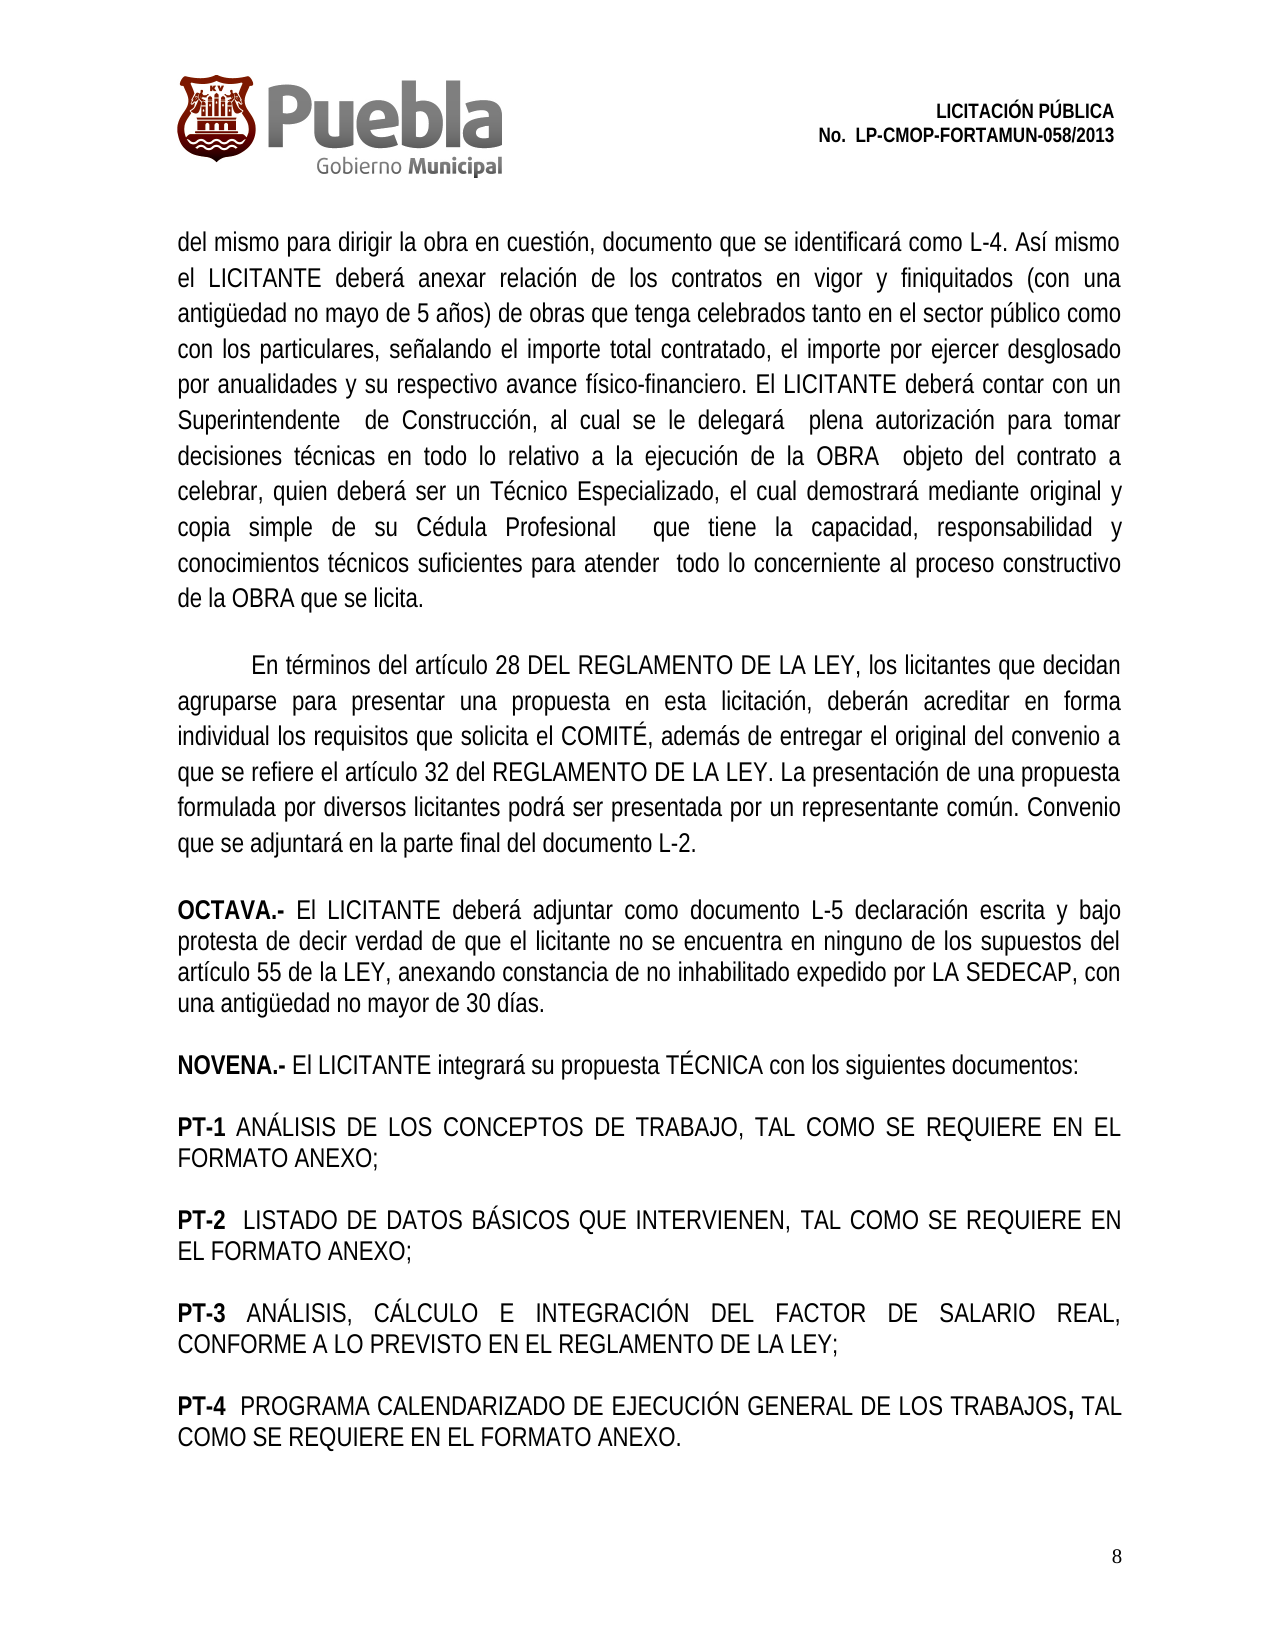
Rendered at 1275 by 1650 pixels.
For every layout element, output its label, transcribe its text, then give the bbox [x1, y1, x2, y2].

picture [177, 75, 502, 178]
text OCTAVA.- El LICITANTE deberá adjuntar como documento L-5 declaración escrita y bajo protesta de decir verdad de que el licitante no se encuentra en ninguno de los supuestos del artículo 55 de la LEY, anexando constancia de no inhabilitado expedido por LA SEDECAP, con una antigüedad no mayor de 30 días. [177, 894, 1122, 1018]
text PT-3 ANÁLISIS, CÁLCULO E INTEGRACIÓN DEL FACTOR DE SALARIO REAL, CONFORME A LO PREVISTO EN EL REGLAMENTO DE LA LEY; [177, 1297, 1122, 1359]
text NOVENA.- El LICITANTE integrará su propuesta TÉCNICA con los siguientes documentos: [177, 1049, 1122, 1080]
text PT-2 LISTADO DE DATOS BÁSICOS QUE INTERVIENEN, TAL COMO SE REQUIERE EN EL FORMATO ANEXO; [177, 1204, 1122, 1266]
text PT-1 ANÁLISIS DE LOS CONCEPTOS DE TRABAJO, TAL COMO SE REQUIERE EN EL FORMATO ANEXO; [177, 1111, 1122, 1173]
text PT-4 PROGRAMA CALENDARIZADO DE EJECUCIÓN GENERAL DE LOS TRABAJOS, TAL COMO SE REQUIERE EN EL FORMATO ANEXO. [177, 1391, 1122, 1453]
text En términos del artículo 28 DEL REGLAMENTO DE LA LEY, los licitantes que decidan agruparse para presentar una propuesta en esta licitación, deberán acreditar en forma individual los requisitos que solicita el COMITÉ, además de entregar el original del convenio a que se refiere el artículo 32 del REGLAMENTO DE LA LEY. La presentación de una propuesta formulada por diversos licitantes podrá ser presentada por un representante común. Convenio que se adjuntará en la parte final del documento L-2. [177, 649, 1122, 858]
